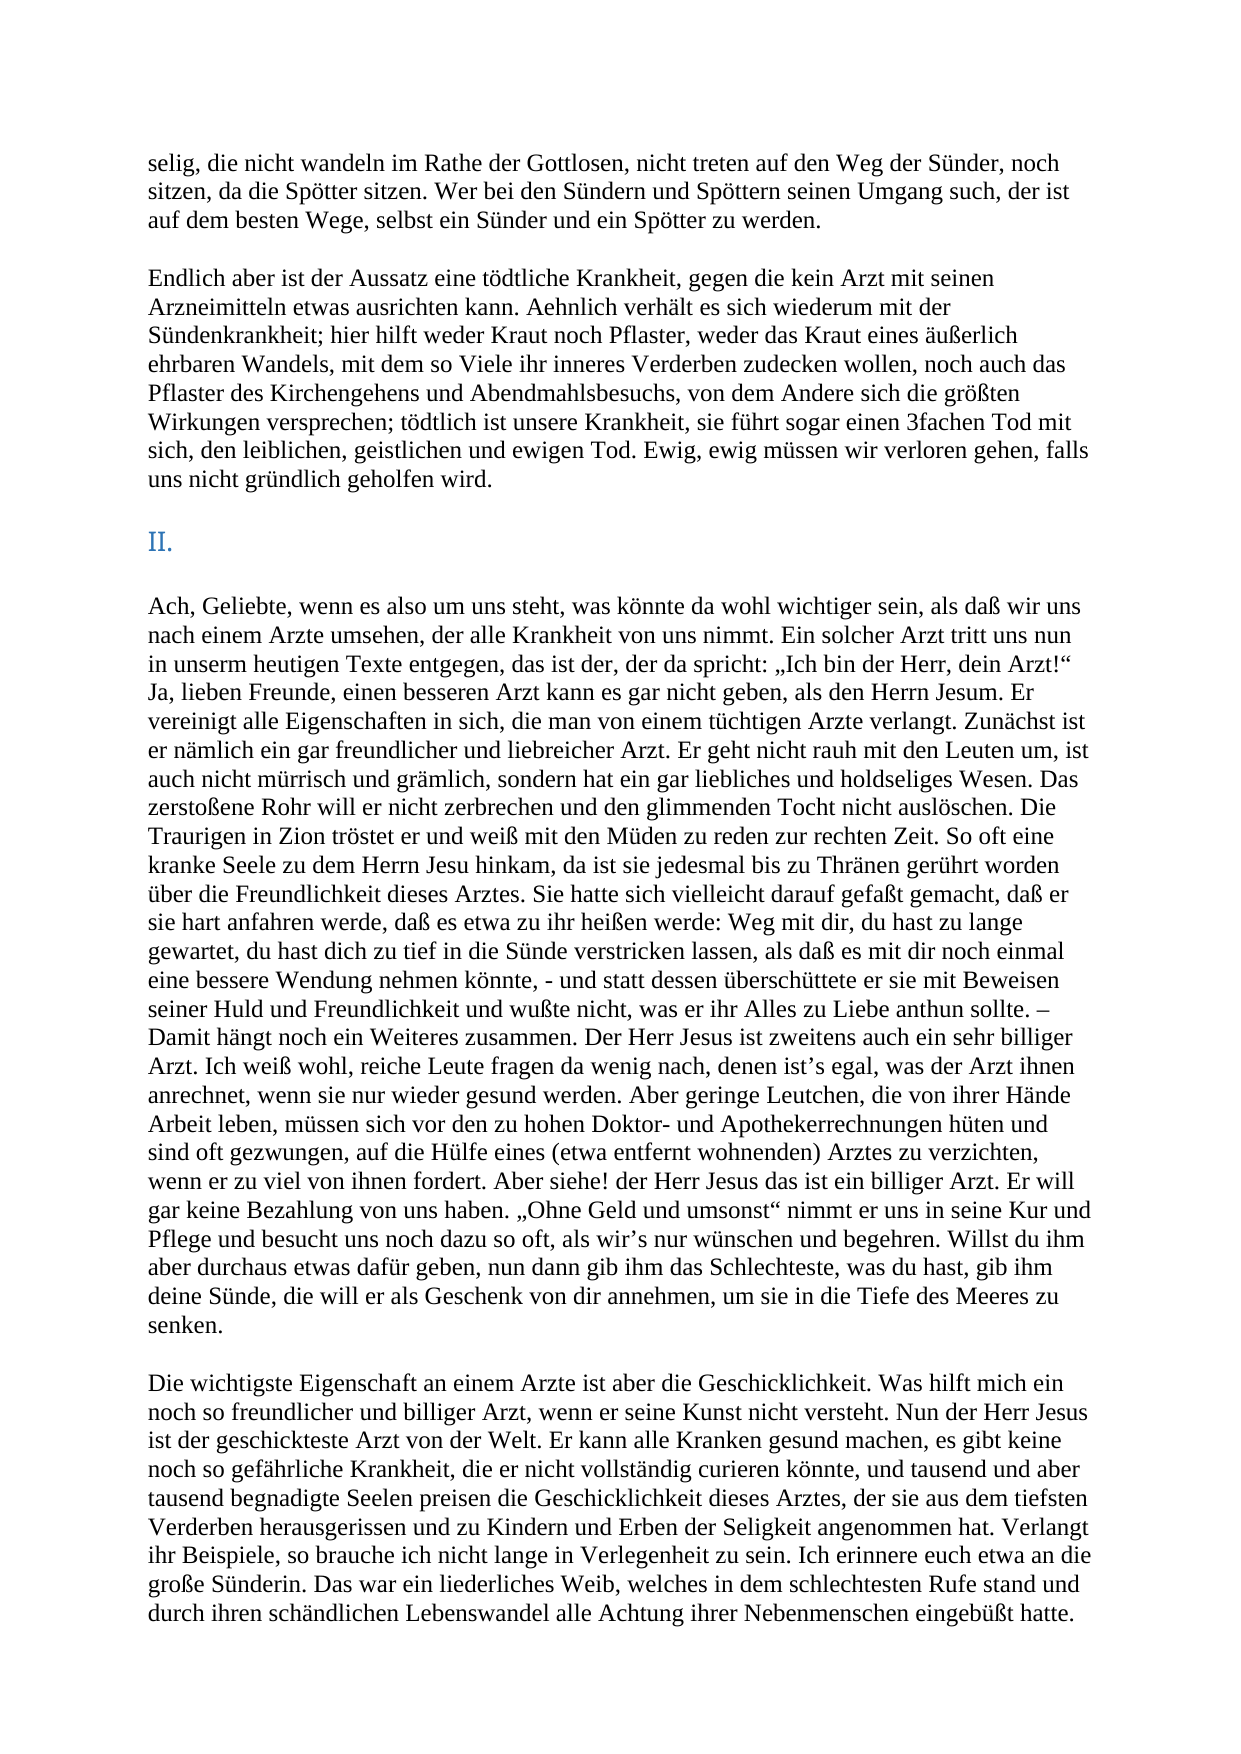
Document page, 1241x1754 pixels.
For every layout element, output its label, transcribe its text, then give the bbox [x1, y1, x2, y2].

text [148, 148, 1093, 234]
text Ach, Geliebte, wenn es also um uns steht, was könnte da wohl wichtiger sein, als daß wir uns nach einem Arzte umsehen, der alle Krankheit von uns nimmt. Ein solcher Arzt tritt uns nun in unserm heutigen Texte entgegen, das ist der, der da spricht: „Ich bin der Herr, dein Arzt!“ Ja, lieben Freunde, einen besseren Arzt kann es gar nicht geben, als den Herrn Jesum. Er vereinigt alle Eigenschaften in sich, die man von einem tüchtigen Arzte verlangt. Zunächst ist er nämlich ein gar freundlicher und liebreicher Arzt. Er geht nicht rauh mit den Leuten um, ist auch nicht mürrisch und grämlich, sondern hat ein gar liebliches und holdseliges Wesen. Das zerstoßene Rohr will er nicht zerbrechen und den glimmenden Tocht nicht auslöschen. Die Traurigen in Zion tröstet er und weiß mit den Müden zu reden zur rechten Zeit. So oft eine kranke Seele zu dem Herrn Jesu hinkam, da ist sie jedesmal bis zu Thränen gerührt worden über die Freundlichkeit dieses Arztes. Sie hatte sich vielleicht darauf gefaßt gemacht, daß er sie hart anfahren werde, daß es etwa zu ihr heißen werde: Weg mit dir, du hast zu lange gewartet, du hast dich zu tief in die Sünde verstricken lassen, als daß es mit dir noch einmal eine bessere Wendung nehmen könnte, - und statt dessen überschüttete er sie mit Beweisen seiner Huld und Freundlichkeit und wußte nicht, was er ihr Alles zu Liebe anthun sollte. – Damit hängt noch ein Weiteres zusammen. Der Herr Jesus ist zweitens auch ein sehr billiger Arzt. Ich weiß wohl, reiche Leute fragen da wenig nach, denen ist’s egal, was der Arzt ihnen anrechnet, wenn sie nur wieder gesund werden. Aber geringe Leutchen, die von ihrer Hände Arbeit leben, müssen sich vor den zu hohen Doktor- und Apothekerrechnungen hüten und sind oft gezwungen, auf die Hülfe eines (etwa entfernt wohnenden) Arztes zu verzichten, wenn er zu viel von ihnen fordert. Aber siehe! der Herr Jesus das ist ein billiger Arzt. Er will gar keine Bezahlung von uns haben. „Ohne Geld und umsonst“ nimmt er uns in seine Kur und Pflege und besucht uns noch dazu so oft, als wir’s nur wünschen und begehren. Willst du ihm aber durchaus etwas dafür geben, nun dann gib ihm das Schlechteste, was du hast, gib ihm deine Sünde, die will er als Geschenk von dir annehmen, um sie in die Tiefe des Meeres zu senken. [148, 591, 1093, 1339]
text Endlich aber ist der Aussatz eine tödtliche Krankheit, gegen die kein Arzt mit seinen Arzneimitteln etwas ausrichten kann. Aehnlich verhält es sich wiederum mit der Sündenkrankheit; hier hilft weder Kraut noch Pflaster, weder das Kraut eines äußerlich ehrbaren Wandels, mit dem so Viele ihr inneres Verderben zudecken wollen, noch auch das Pflaster des Kirchengehens und Abendmahlsbesuchs, von dem Andere sich die größten Wirkungen versprechen; tödtlich ist unsere Krankheit, sie führt sogar einen 3fachen Tod mit sich, den leiblichen, geistlichen und ewigen Tod. Ewig, ewig müssen wir verloren gehen, falls uns nicht gründlich geholfen wird. [148, 263, 1093, 493]
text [148, 1368, 1093, 1627]
subtitle II. [148, 522, 1093, 559]
